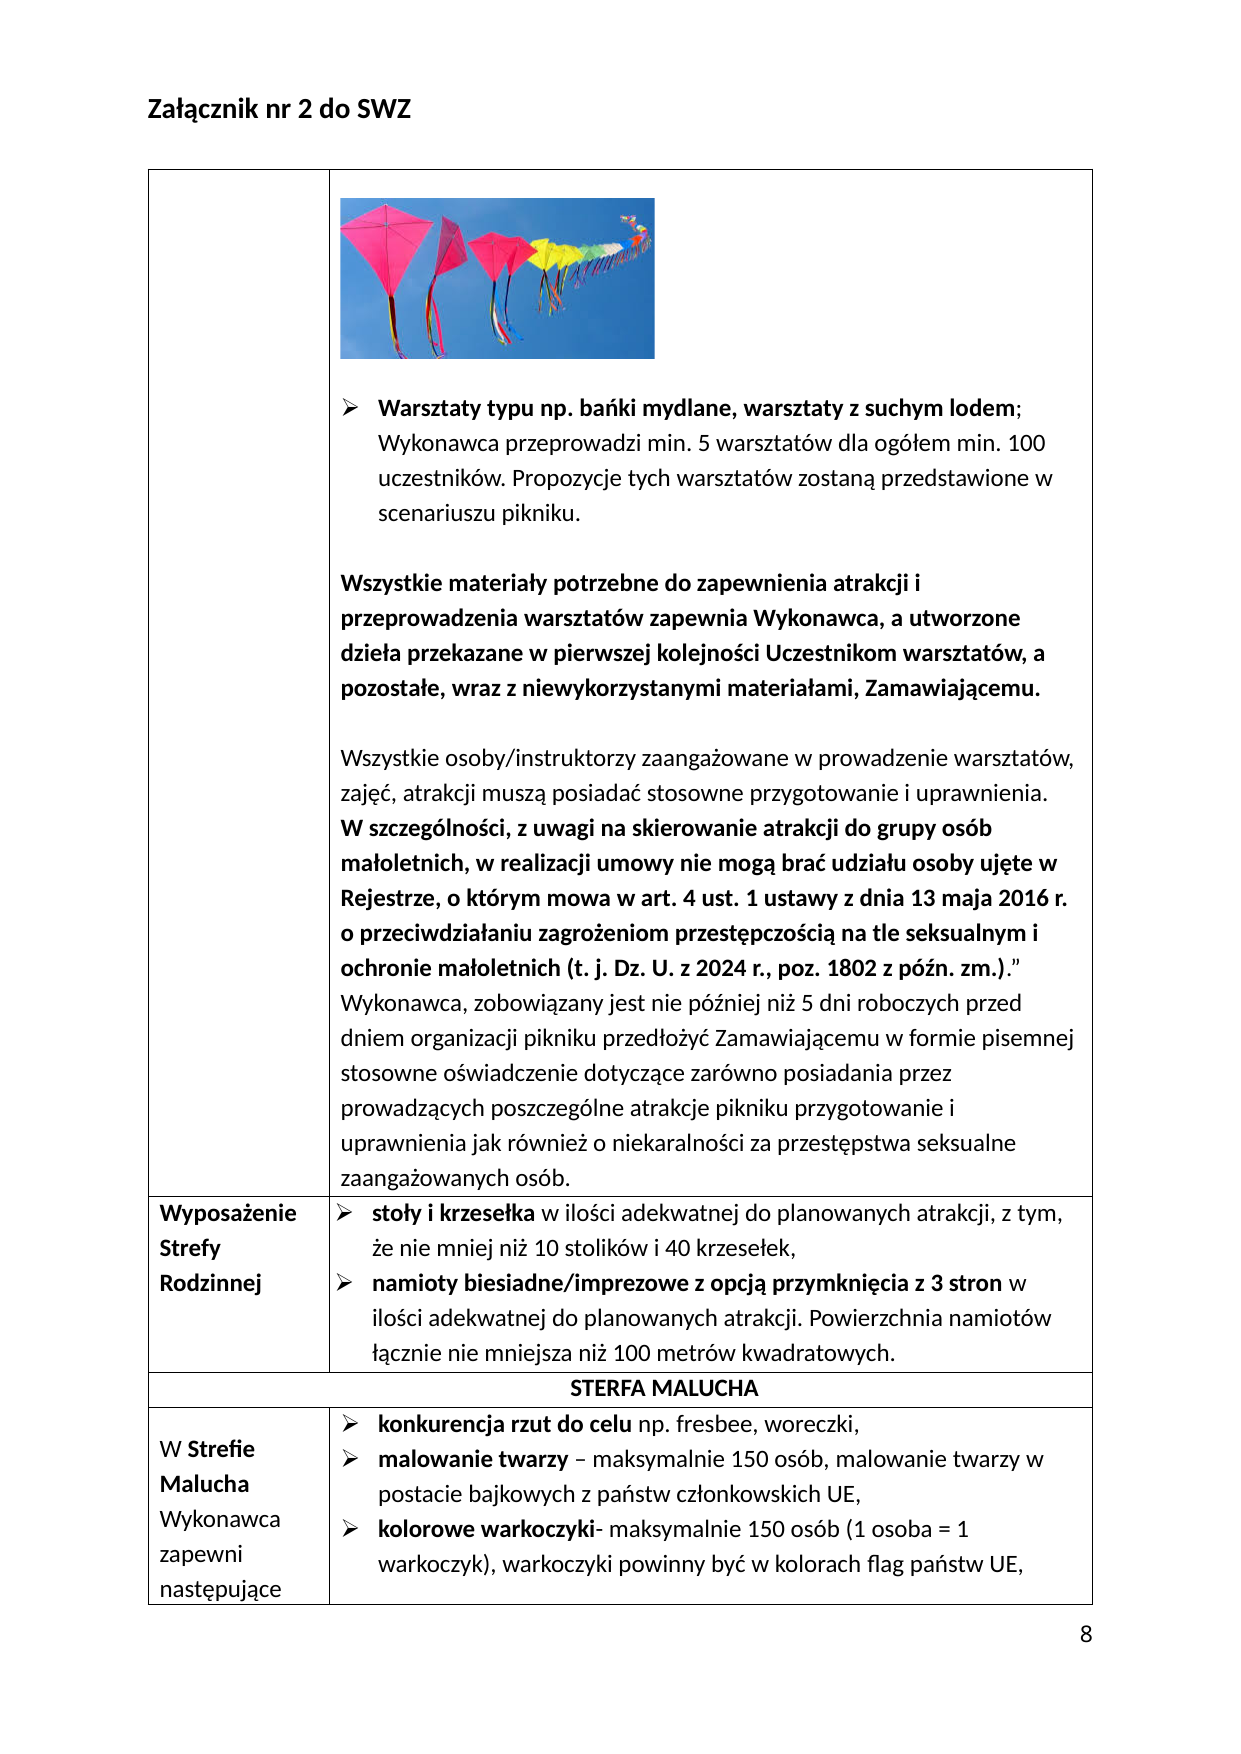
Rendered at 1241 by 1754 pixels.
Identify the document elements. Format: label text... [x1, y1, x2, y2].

picture [340, 198, 655, 359]
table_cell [149, 170, 329, 1196]
table_cell Wyposażenie Strefy Rodzinnej [149, 1197, 329, 1372]
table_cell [330, 1408, 1092, 1603]
table_cell STERFA MALUCHA [149, 1373, 1092, 1407]
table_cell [330, 170, 1092, 1196]
table_cell stoły i krzesełka w ilości adekwatnej do planowanych atrakcji, z tym, że nie mniej niż 10 stolików i 40 krzesełek, namioty biesiadne/imprezowe z opcją przymknięcia z 3 stron w ilości adekwatnej do planowanych atrakcji. Powierzchnia namiotów łącznie nie mniejsza niż 100 metrów kwadratowych. [330, 1197, 1092, 1372]
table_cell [149, 1408, 329, 1603]
